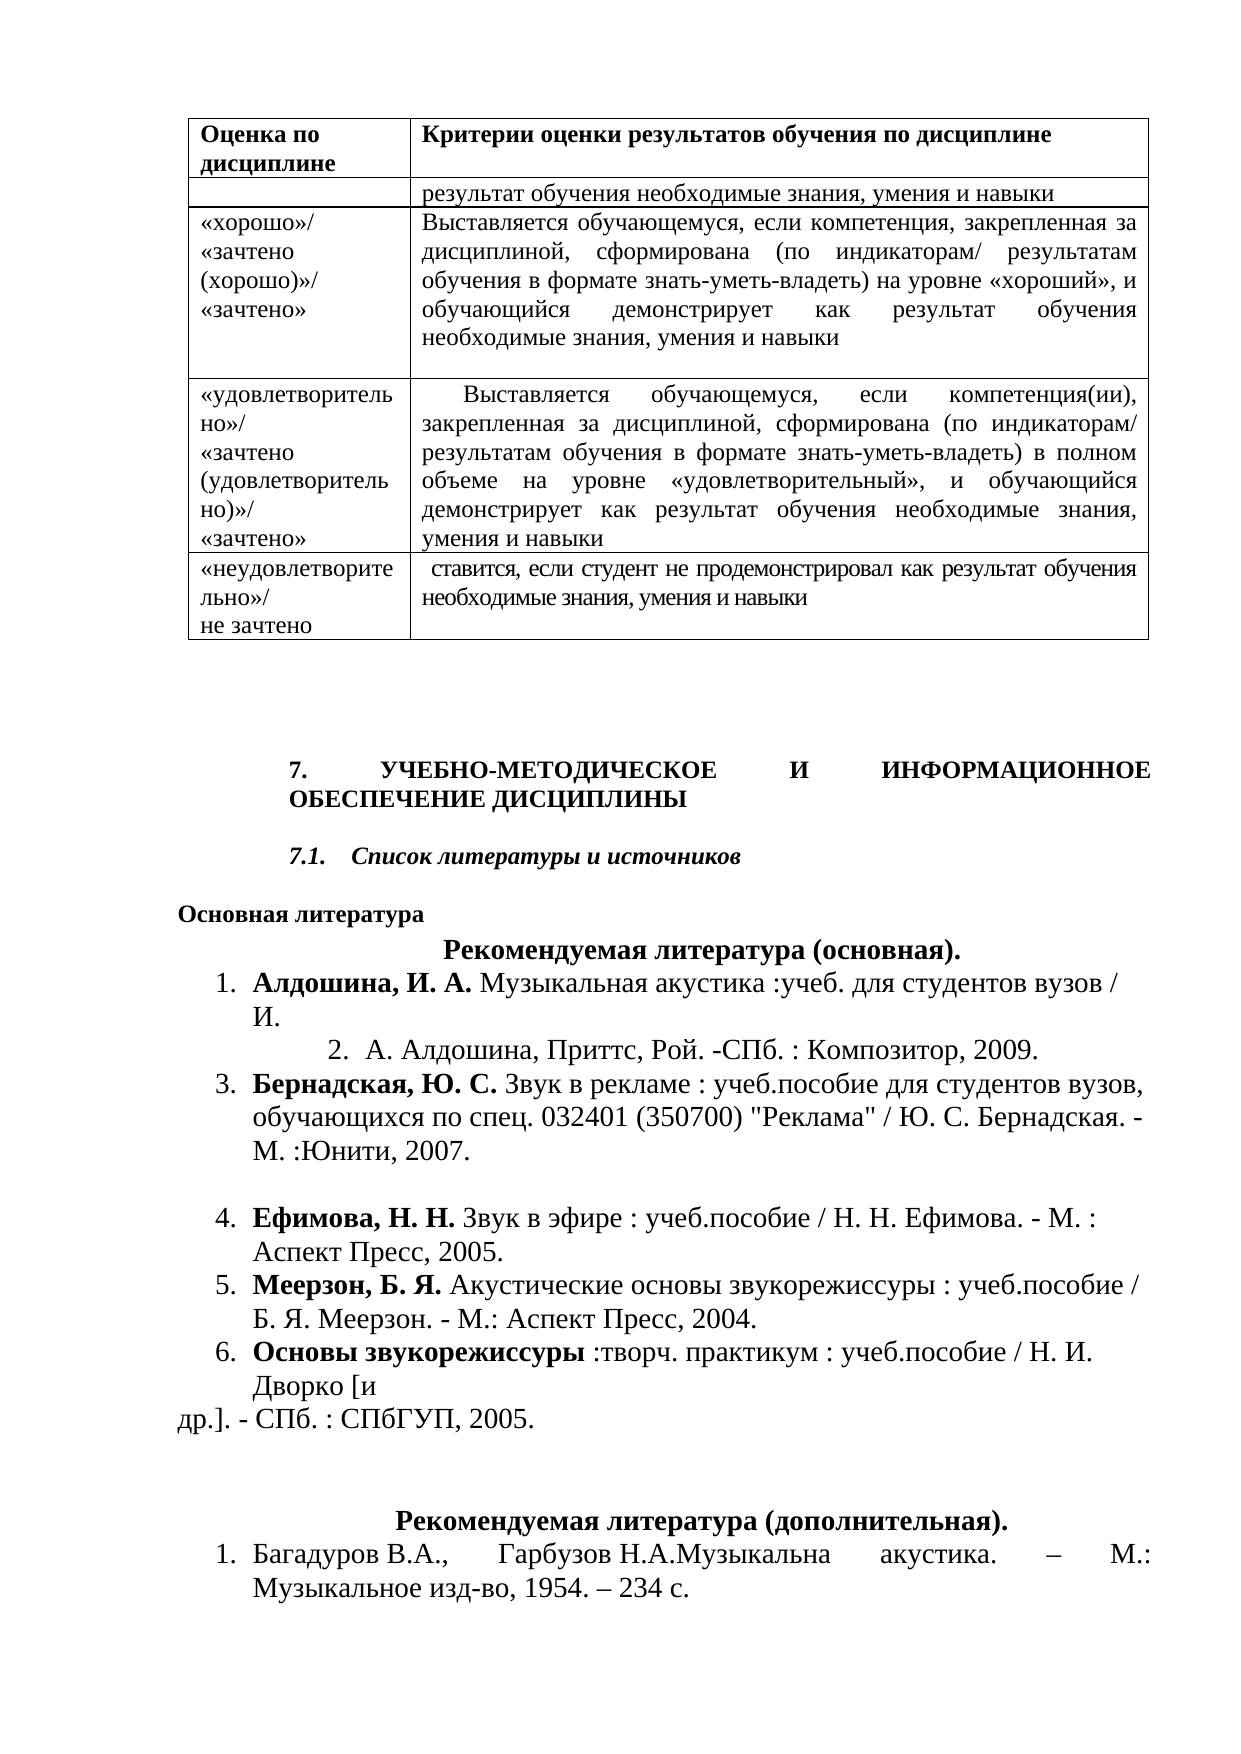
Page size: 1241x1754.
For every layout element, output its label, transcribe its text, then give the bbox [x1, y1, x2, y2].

list 7.1. Список литературы и источников [288, 841, 1152, 870]
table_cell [189, 178, 410, 206]
text Рекомендуемая литература (основная). [252, 932, 1152, 965]
text Рекомендуемая литература (дополнительная). [252, 1503, 1152, 1537]
table_cell «хорошо»/ «зачтено (хорошо)»/ «зачтено» [189, 208, 410, 378]
list Основы звукорежиссуры :творч. практикум : учеб.пособие / Н. И. Дворко [и [215, 1334, 1152, 1401]
table_cell Выставляется обучающемуся, если компетенция, закрепленная за дисциплиной, сформирована (по индикаторам/ результатам обучения в формате знать-уметь-владеть) на уровне «хороший», и обучающийся демонстрирует как результат обучения необходимые знания, умения и навыки [411, 208, 1148, 378]
table_cell ставится, если студент не продемонстрировал как результат обучения необходимые знания, умения и навыки [411, 553, 1148, 639]
text Основная литература [177, 899, 1152, 928]
list 7. УЧЕБНО-МЕТОДИЧЕСКОЕ И ИНФОРМАЦИОННОЕ ОБЕСПЕЧЕНИЕ ДИСЦИПЛИНЫ [288, 755, 1152, 813]
list Багадуров В.А., Гарбузов Н.А.Музыкальна акустика. – М.: Музыкальное изд-во, 1954. – 234 с. [215, 1537, 1152, 1604]
text др.]. - СПб. : СПбГУП, 2005. [177, 1401, 1152, 1435]
table_cell «неудовлетворительно»/ не зачтено [189, 553, 410, 639]
table_header Оценка по дисциплине [189, 119, 410, 177]
table_cell «удовлетворительно»/ «зачтено (удовлетворительно)»/ «зачтено» [189, 379, 410, 552]
list Ефимова, Н. Н. Звук в эфире : учеб.пособие / Н. Н. Ефимова. - М. : Аспект Пресс, 2005. [215, 1200, 1152, 1267]
list А. Алдошина, Приттс, Рой. -СПб. : Композитор, 2009. [215, 1032, 1152, 1066]
table_cell Выставляется обучающемуся, если компетенция(ии), закрепленная за дисциплиной, сформирована (по индикаторам/ результатам обучения в формате знать-уметь-владеть) в полном объеме на уровне «удовлетворительный», и обучающийся демонстрирует как результат обучения необходимые знания, умения и навыки [411, 379, 1148, 552]
list Меерзон, Б. Я. Акустические основы звукорежиссуры : учеб.пособие / Б. Я. Меерзон. - М.: Аспект Пресс, 2004. [215, 1267, 1152, 1334]
list Алдошина, И. А. Музыкальная акустика :учеб. для студентов вузов / И. [215, 965, 1152, 1032]
list Бернадская, Ю. С. Звук в рекламе : учеб.пособие для студентов вузов, обучающихся по спец. 032401 (350700) "Реклама" / Ю. С. Бернадская. - М. :Юнити, 2007. [215, 1066, 1152, 1167]
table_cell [411, 178, 1148, 206]
table_header Критерии оценки результатов обучения по дисциплине [411, 119, 1148, 177]
